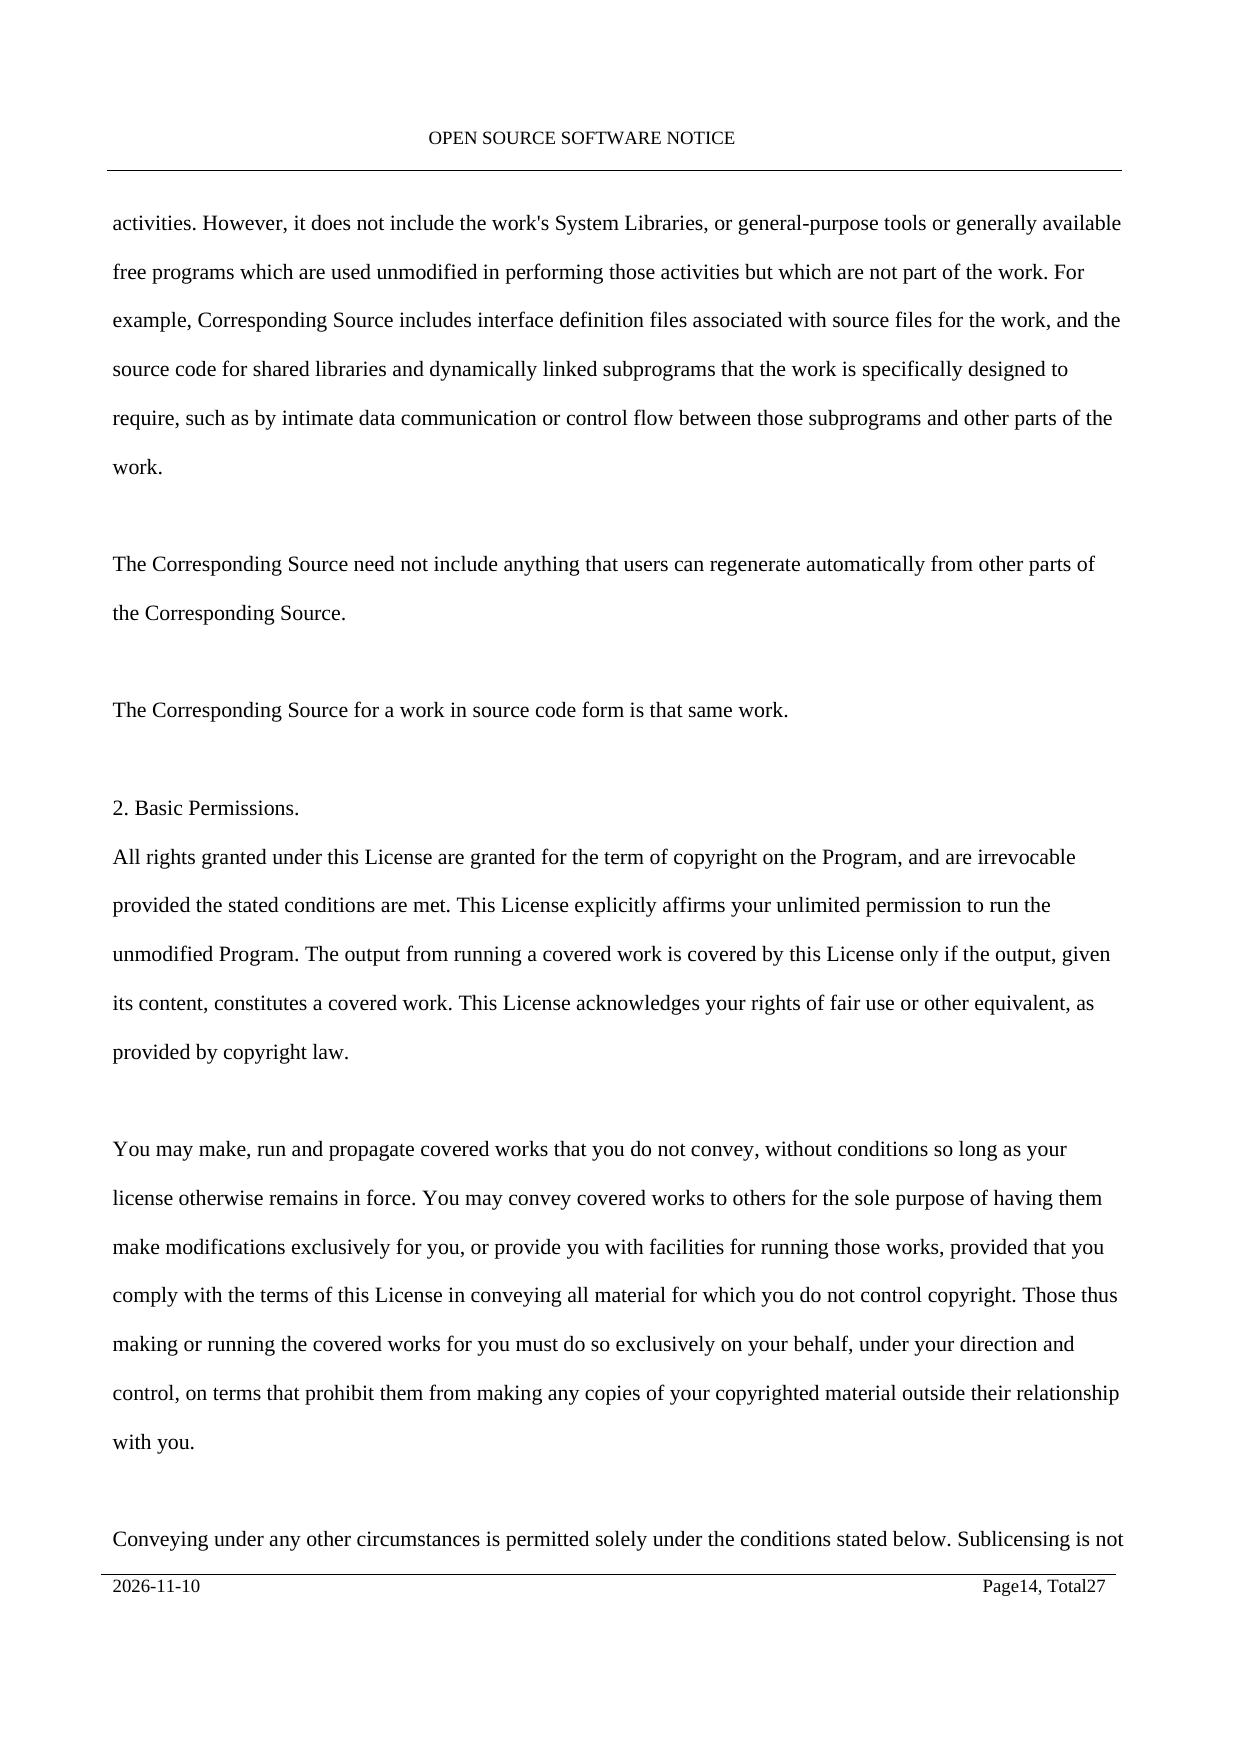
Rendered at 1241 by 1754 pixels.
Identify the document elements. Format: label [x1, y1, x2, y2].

text [112, 206, 1128, 1555]
